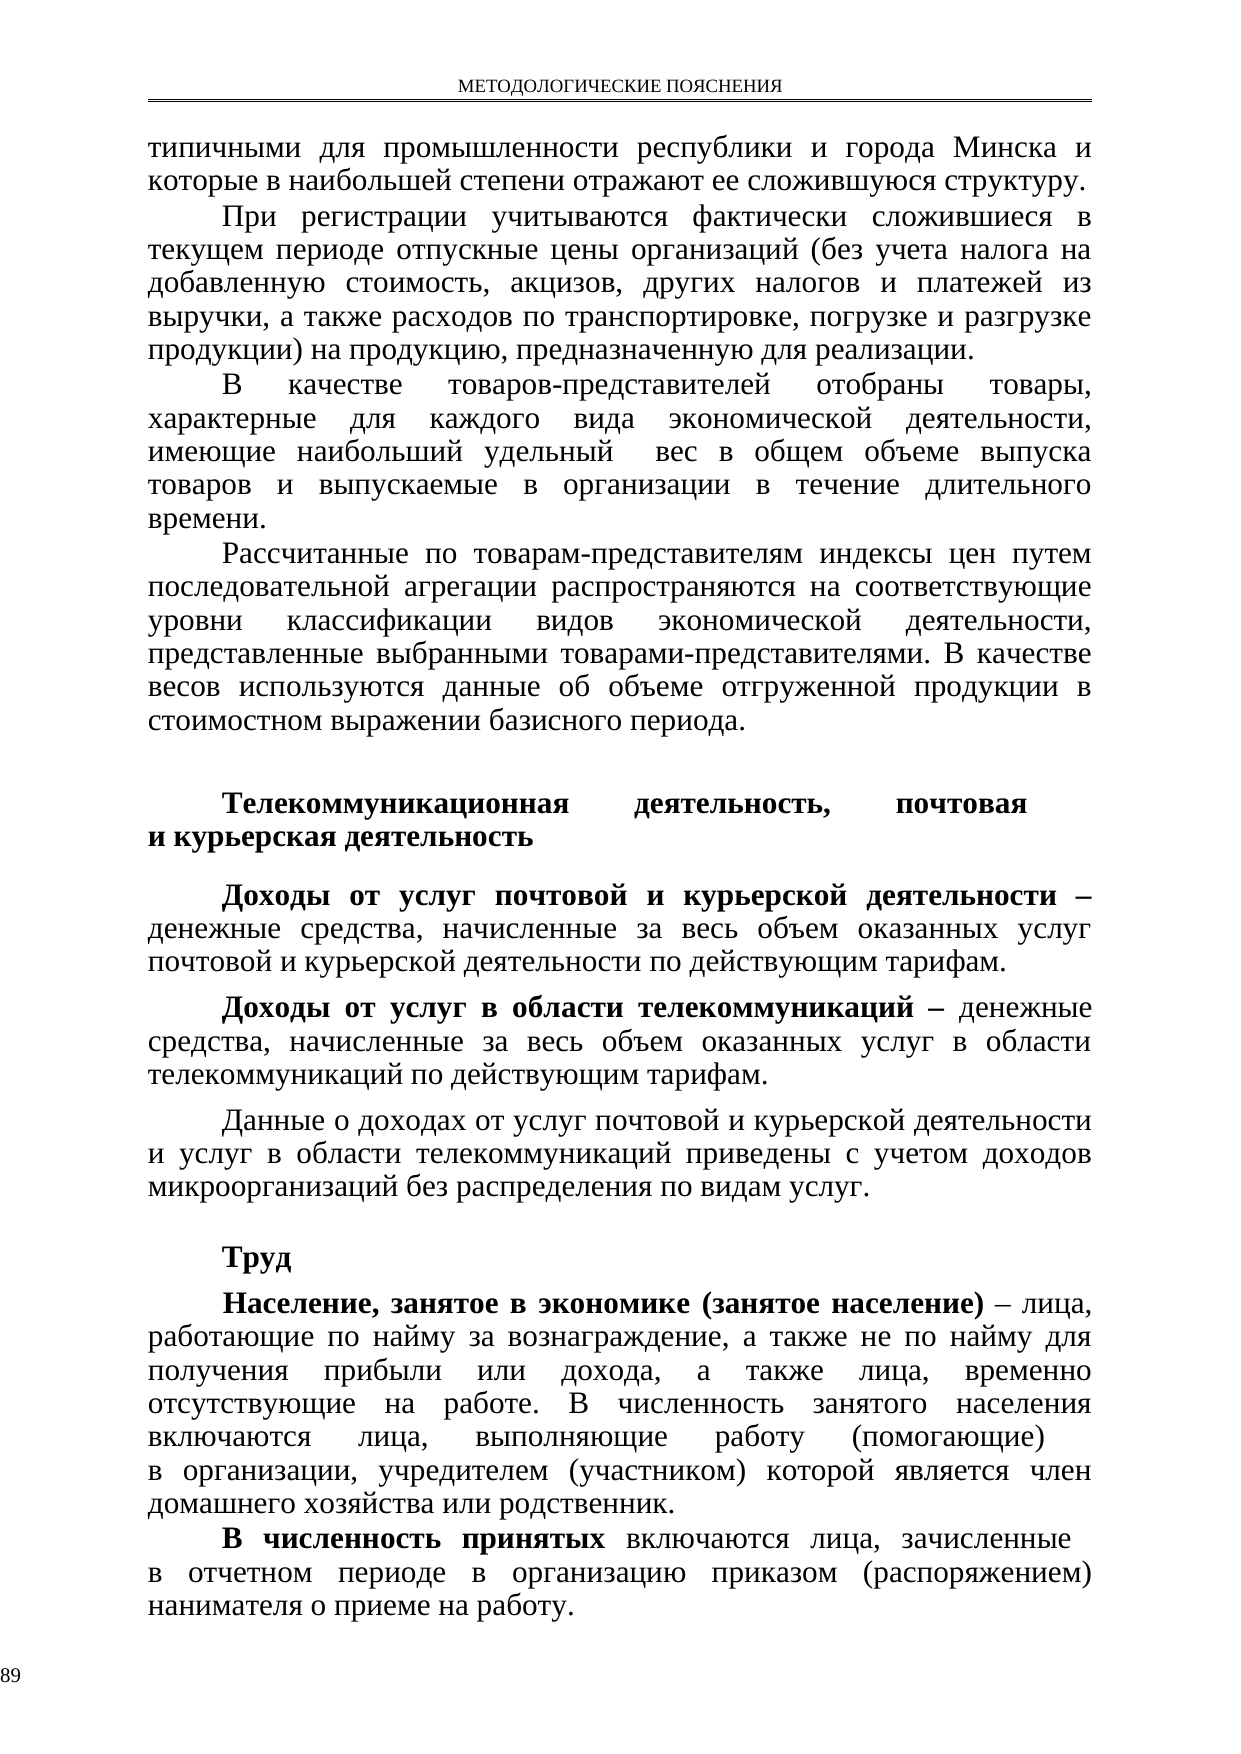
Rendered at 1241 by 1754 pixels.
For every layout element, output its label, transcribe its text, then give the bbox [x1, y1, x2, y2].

text Телекоммуникационная деятельность, почтовая и курьерская деятельность [148, 787, 1092, 853]
text Данные о доходах от услуг почтовой и курьерской деятельности и услуг в области телекоммуникаций приведены с учетом доходов микроорганизаций без распределения по видам услуг. [148, 1103, 1092, 1203]
text Рассчитанные по товарам-представителям индексы цен путем последовательной агрегации распространяются на соответствующие уровни классификации видов экономической деятельности, представленные выбранными товарами-представителями. В качестве весов используются данные об объеме отгруженной продукции в стоимостном выражении базисного периода. [148, 537, 1092, 737]
text В численность принятых включаются лица, зачисленные в отчетном периоде в организацию приказом (распоряжением) нанимателя о приеме на работу. [148, 1522, 1092, 1622]
text При регистрации учитываются фактически сложившиеся в текущем периоде отпускные цены организаций (без учета налога на добавленную стоимость, акцизов, других налогов и платежей из выручки, а также расходов по транспортировке, погрузке и разгрузке продукции) на продукцию, предназначенную для реализации. [148, 199, 1092, 366]
text Население, занятое в экономике (занятое население) – лица, работающие по найму за вознаграждение, а также не по найму для получения прибыли или дохода, а также лица, временно отсутствующие на работе. В численность занятого населения включаются лица, выполняющие работу (помогающие) в организации, учредителем (участником) которой является член домашнего хозяйства или родственник. [148, 1287, 1092, 1520]
text Доходы от услуг почтовой и курьерской деятельности – денежные средства, начисленные за весь объем оказанных услуг почтовой и курьерской деятельности по действующим тарифам. [148, 878, 1092, 978]
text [148, 131, 1092, 197]
text Доходы от услуг в области телекоммуникаций – денежные средства, начисленные за весь объем оказанных услуг в области телекоммуникаций по действующим тарифам. [148, 991, 1092, 1091]
text В качестве товаров-представителей отобраны товары, характерные для каждого вида экономической деятельности, имеющие наибольший удельный вес в общем объеме выпуска товаров и выпускаемые в организации в течение длительного времени. [148, 368, 1092, 535]
text Труд [148, 1241, 1092, 1274]
